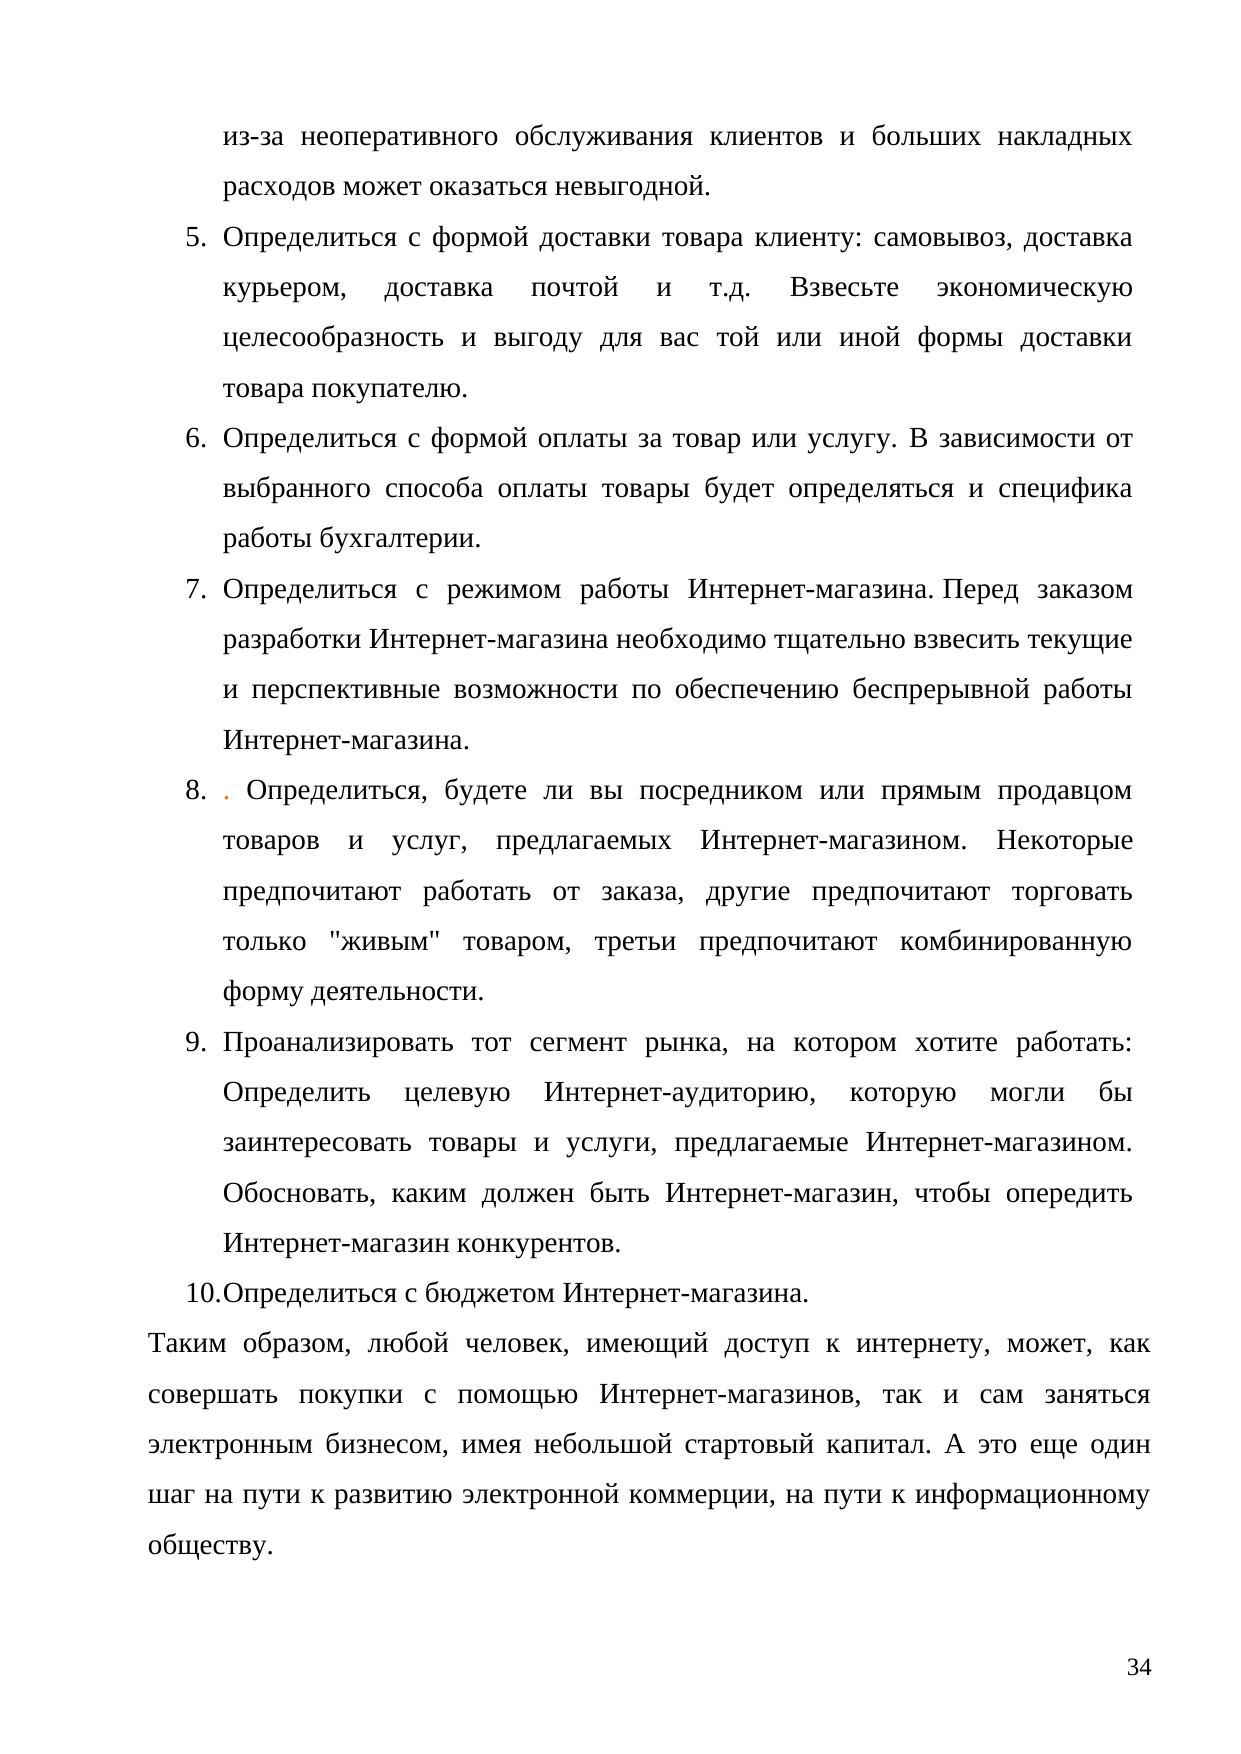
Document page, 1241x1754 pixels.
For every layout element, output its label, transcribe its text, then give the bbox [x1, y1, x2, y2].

list Определиться с бюджетом Интернет-магазина. [185, 1275, 1152, 1309]
list Определиться с режимом работы Интернет-магазина. Перед заказом разработки Интернет-магазина необходимо тщательно взвесить текущие и перспективные возможности по обеспечению беспрерывной работы Интернет-магазина. [185, 571, 1133, 755]
list Определиться с формой оплаты за товар или услугу. В зависимости от выбранного способа оплаты товары будет определяться и специфика работы бухгалтерии. [185, 420, 1133, 554]
list Определиться с формой доставки товара клиенту: самовывоз, доставка курьером, доставка почтой и т.д. Взвесьте экономическую целесообразность и выгоду для вас той или иной формы доставки товара покупателю. [185, 219, 1133, 403]
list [185, 118, 1133, 202]
list Проанализировать тот сегмент рынка, на котором хотите работать: Определить целевую Интернет-аудиторию, которую могли бы заинтересовать товары и услуги, предлагаемые Интернет-магазином. Обосновать, каким должен быть Интернет-магазин, чтобы опередить Интернет-магазин конкурентов. [185, 1024, 1133, 1258]
text Таким образом, любой человек, имеющий доступ к интернету, может, как совершать покупки с помощью Интернет-магазинов, так и сам заняться электронным бизнесом, имея небольшой стартовый капитал. А это еще один шаг на пути к развитию электронной коммерции, на пути к информационному обществу. [148, 1326, 1152, 1560]
list . Определиться, будете ли вы посредником или прямым продавцом товаров и услуг, предлагаемых Интернет-магазином. Некоторые предпочитают работать от заказа, другие предпочитают торговать только "живым" товаром, третьи предпочитают комбинированную форму деятельности. [185, 772, 1133, 1007]
